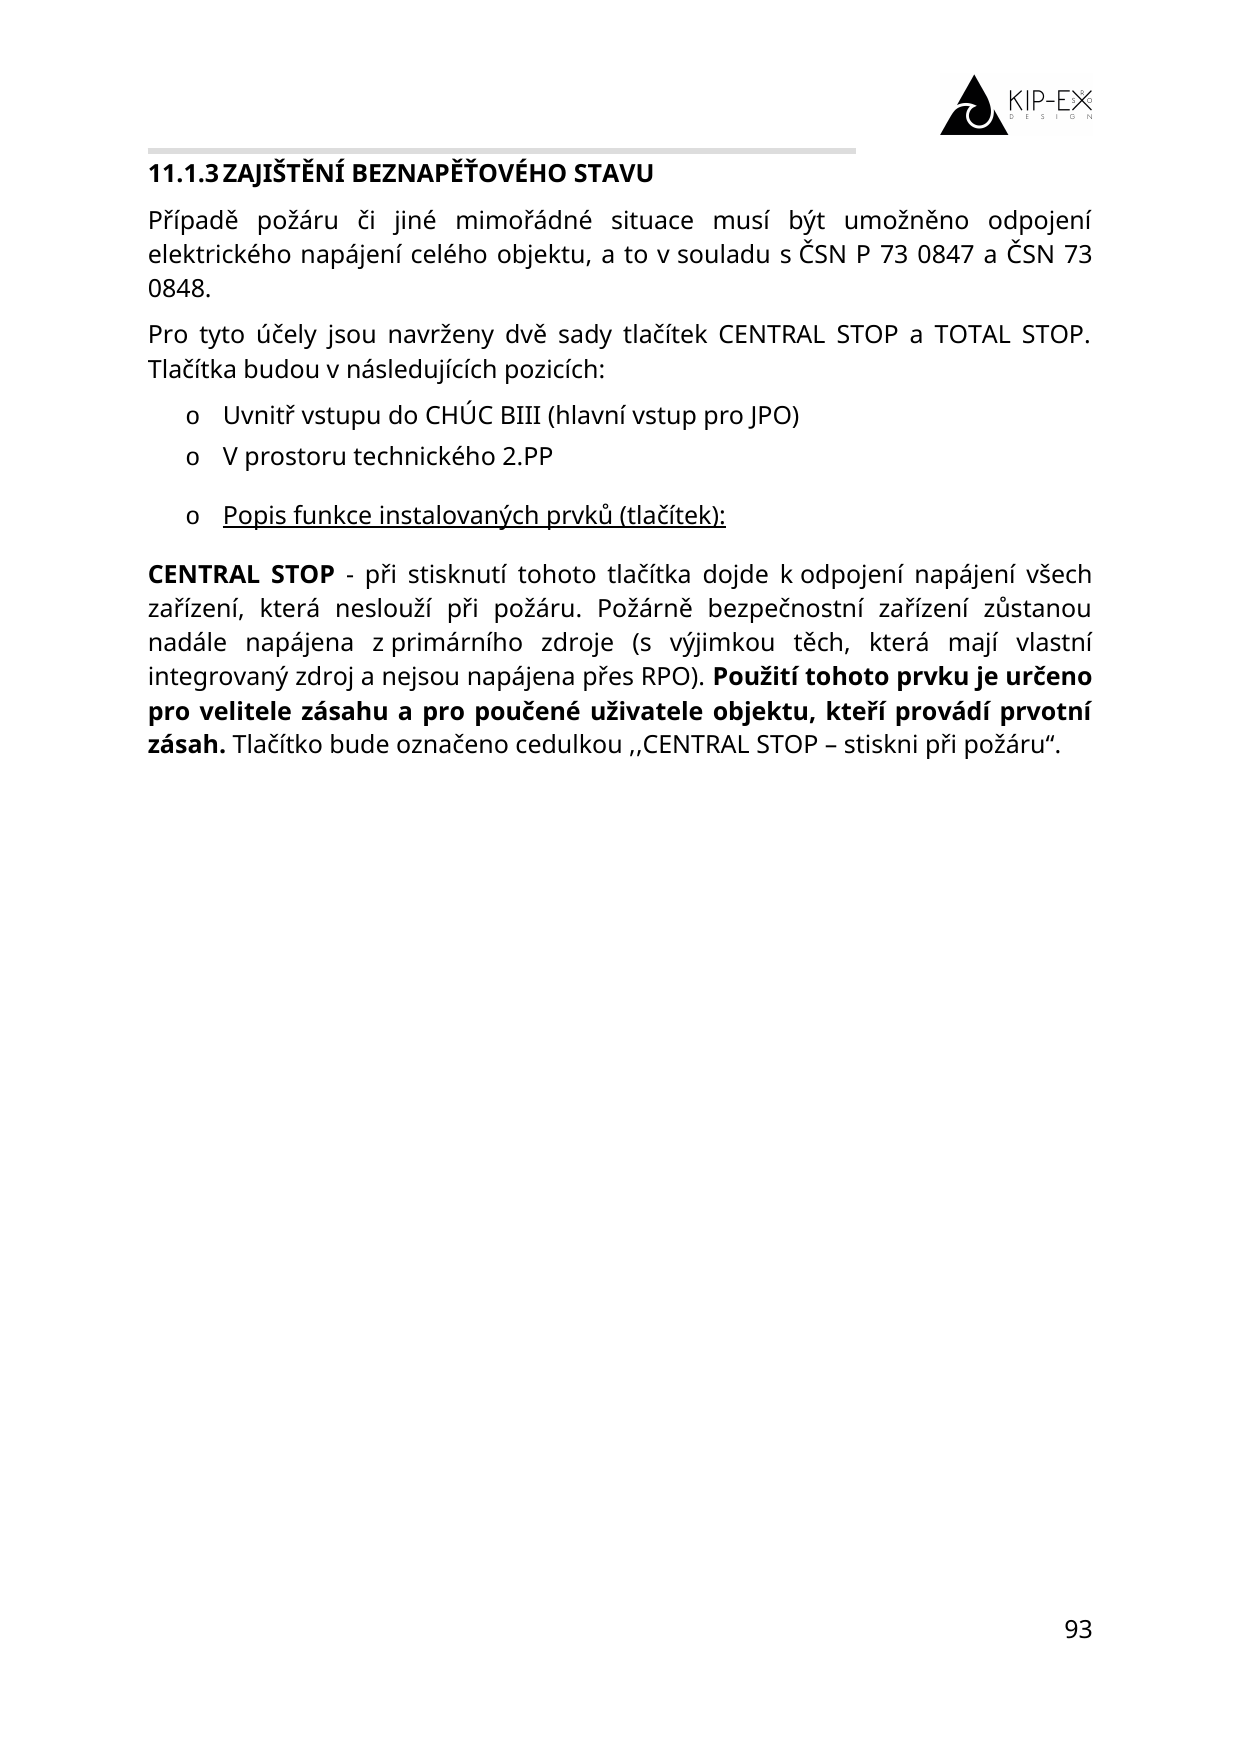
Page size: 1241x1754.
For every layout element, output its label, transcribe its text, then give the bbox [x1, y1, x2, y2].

subtitle zajištění beznapěťového stavu [148, 154, 856, 190]
list V prostoru technického 2.PP [185, 438, 1093, 473]
list Popis funkce instalovaných prvků (tlačítek): [185, 498, 1093, 532]
picture [939, 73, 1093, 136]
text Pro tyto účely jsou navrženy dvě sady tlačítek CENTRAL STOP a TOTAL STOP. Tlačítka budou v následujících pozicích: [148, 317, 1093, 385]
text CENTRAL STOP - při stisknutí tohoto tlačítka dojde k odpojení napájení všech zařízení, která neslouží při požáru. Požárně bezpečnostní zařízení zůstanou nadále napájena z primárního zdroje (s výjimkou těch, která mají vlastní integrovaný zdroj a nejsou napájena přes RPO). Použití tohoto prvku je určeno pro velitele zásahu a pro poučené uživatele objektu, kteří provádí prvotní zásah. Tlačítko bude označeno cedulkou ,,CENTRAL STOP – stiskni při požáru“. [148, 557, 1093, 761]
text Případě požáru či jiné mimořádné situace musí být umožněno odpojení elektrického napájení celého objektu, a to v souladu s ČSN P 73 0847 a ČSN 73 0848. [148, 202, 1093, 305]
list Uvnitř vstupu do CHÚC BIII (hlavní vstup pro JPO) [185, 398, 1093, 432]
